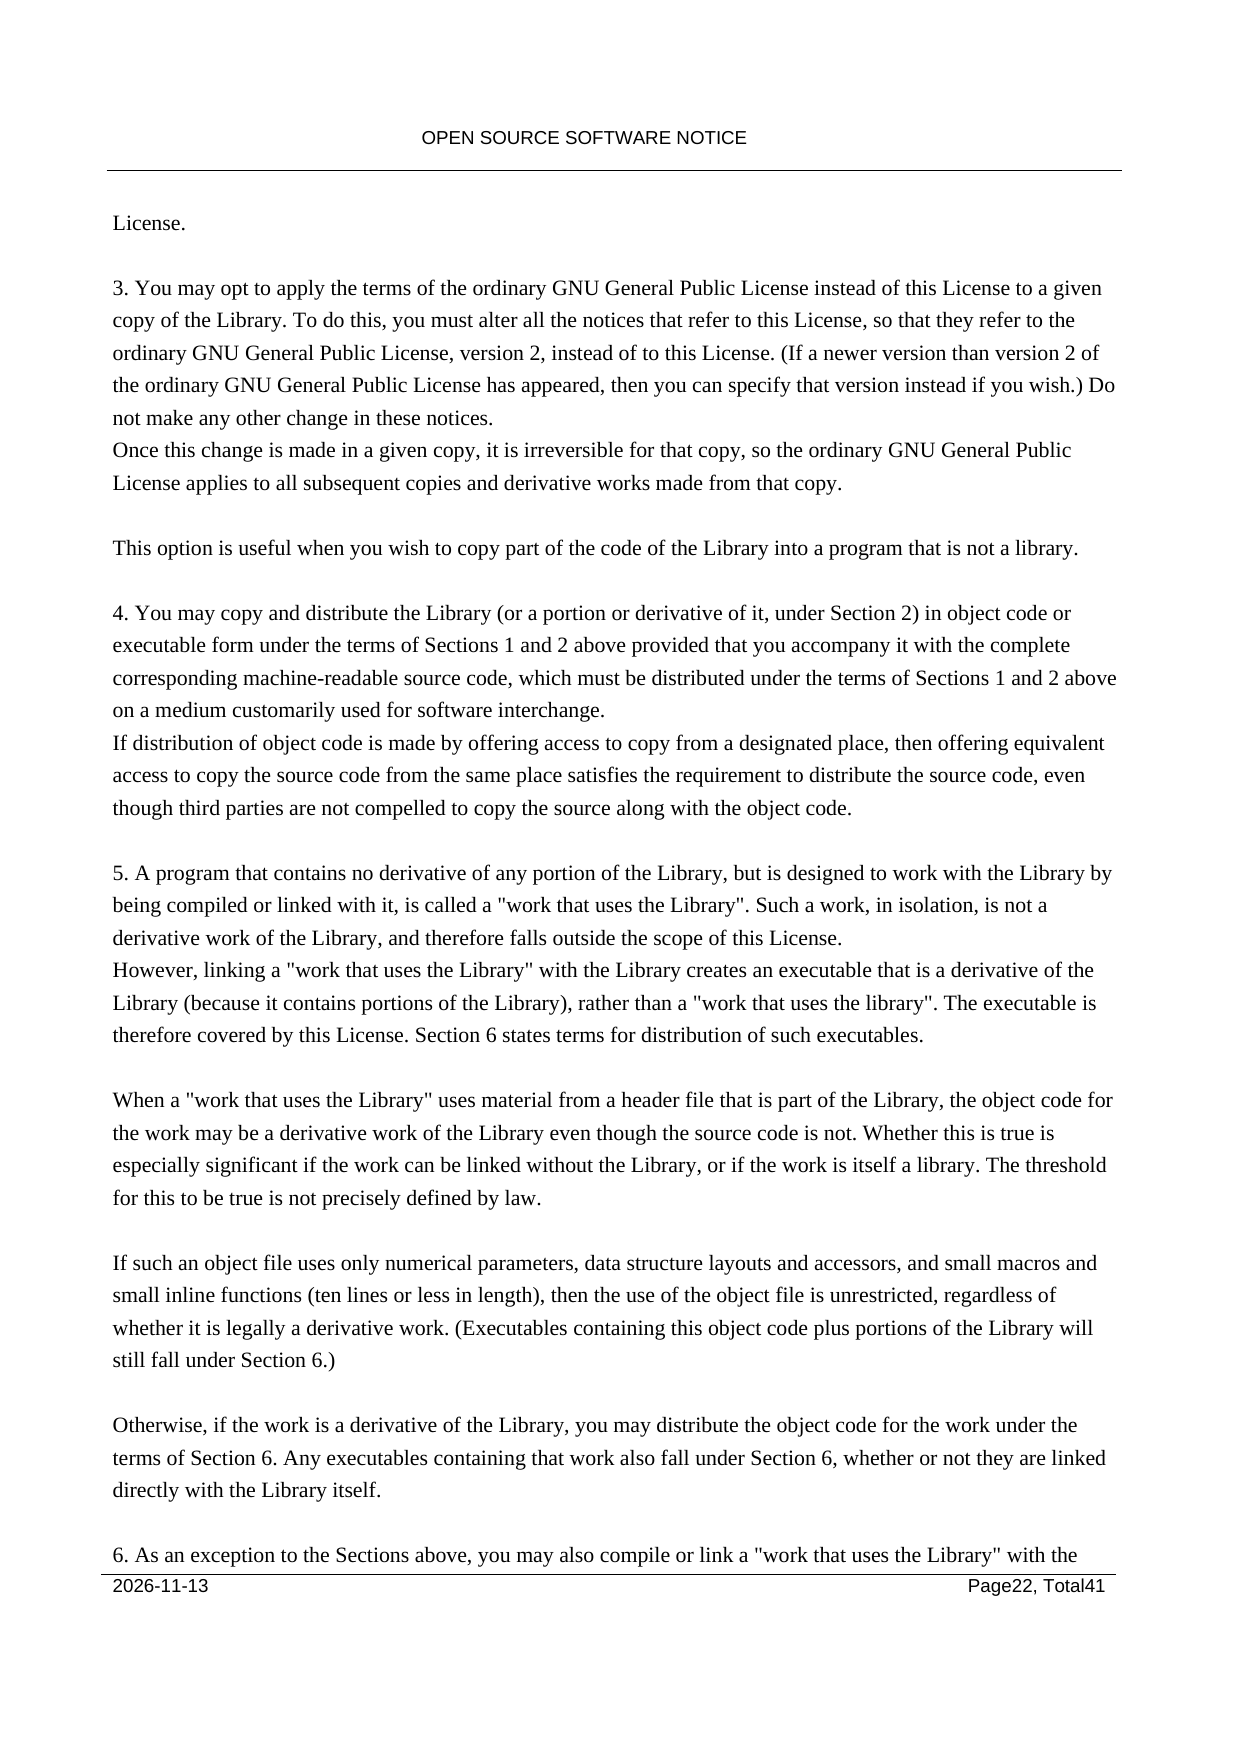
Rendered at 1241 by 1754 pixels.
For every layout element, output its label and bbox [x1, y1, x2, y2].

text [112, 206, 1128, 1571]
